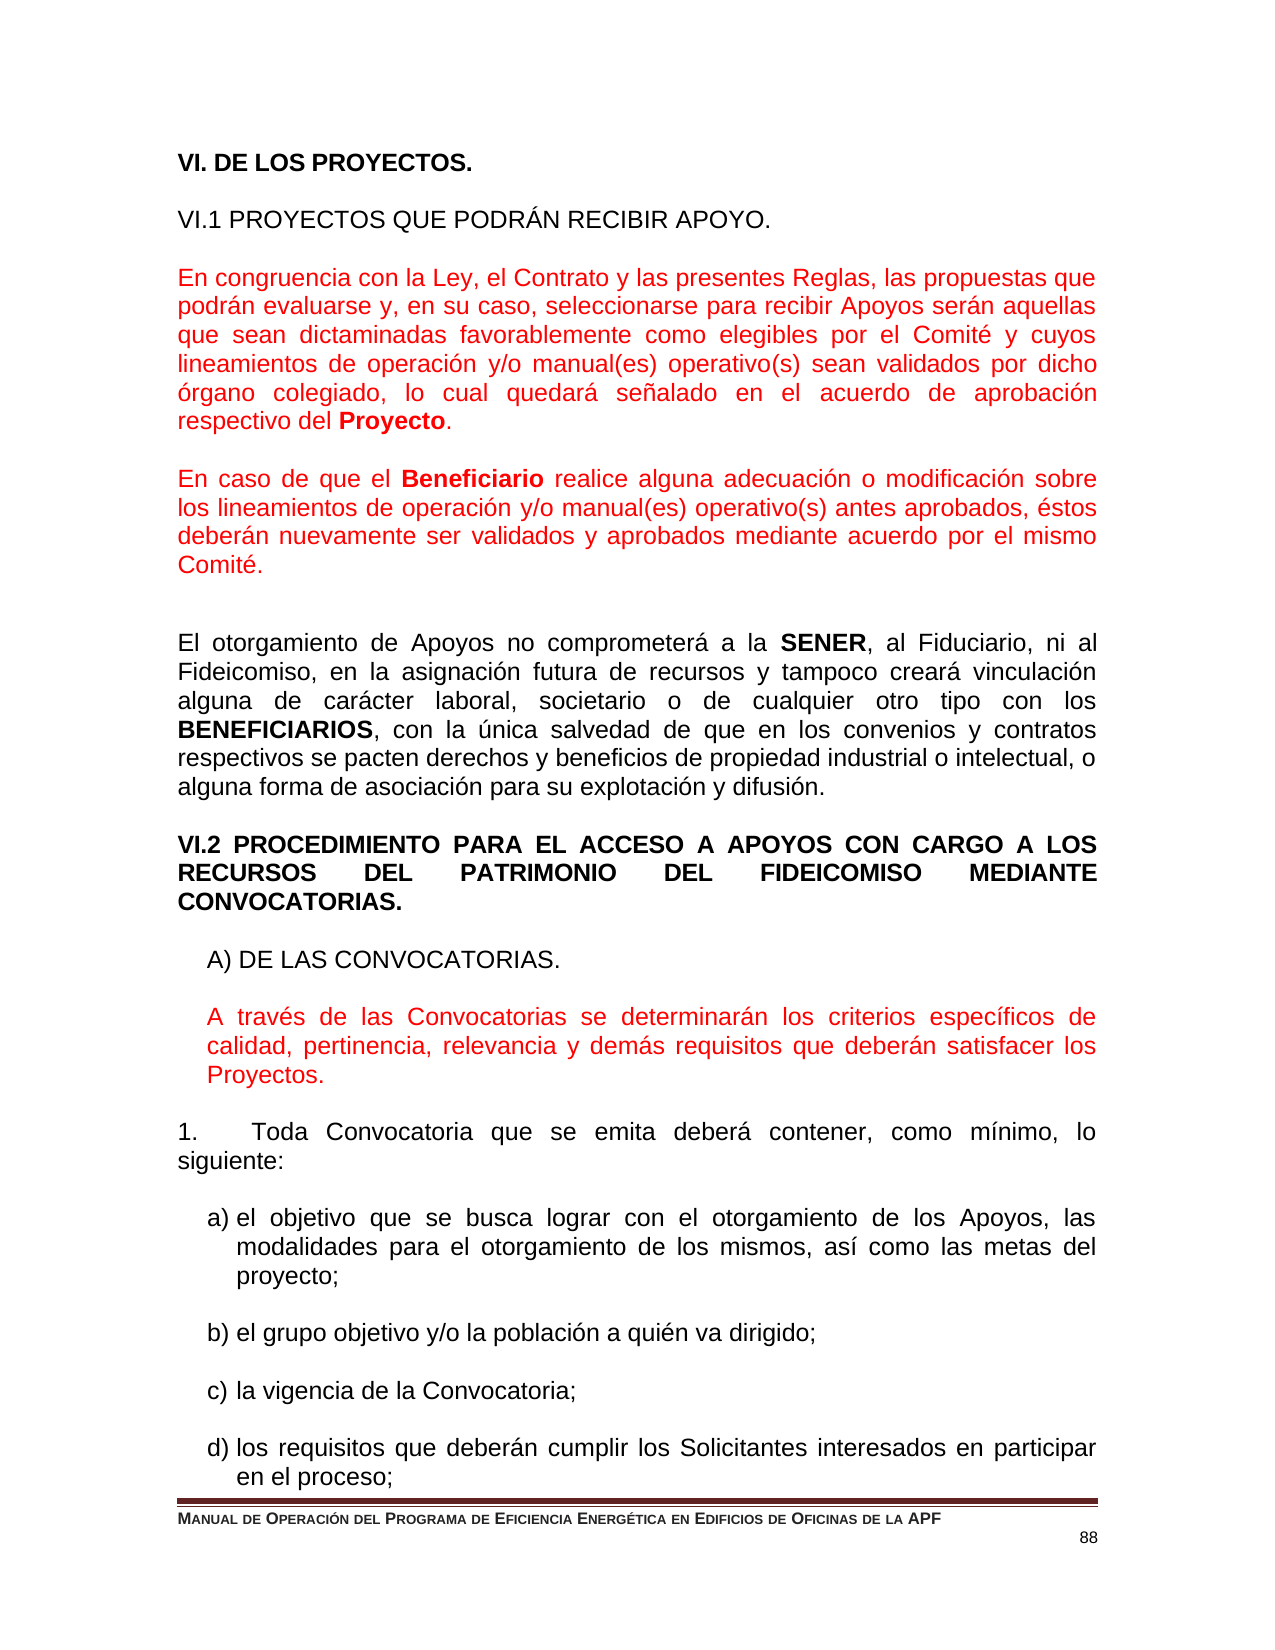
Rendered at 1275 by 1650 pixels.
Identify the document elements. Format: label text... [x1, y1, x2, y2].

list los requisitos que deberán cumplir los Solicitantes interesados en participar en el proceso; [207, 1433, 1098, 1491]
text VI. DE LOS PROYECTOS. [177, 148, 1098, 176]
list el objetivo que se busca lograr con el otorgamiento de los Apoyos, las modalidades para el otorgamiento de los mismos, así como las metas del proyecto; [207, 1203, 1098, 1290]
text VI.2 PROCEDIMIENTO PARA EL ACCESO A APOYOS CON CARGO A LOS RECURSOS DEL PATRIMONIO DEL FIDEICOMISO MEDIANTE CONVOCATORIAS. [177, 830, 1098, 916]
list Toda Convocatoria que se emita deberá contener, como mínimo, lo siguiente: [177, 1117, 1098, 1175]
subtitle VI.1 PROYECTOS QUE PODRÁN RECIBIR APOYO. [177, 205, 1098, 234]
text A través de las Convocatorias se determinarán los criterios específicos de calidad, pertinencia, relevancia y demás requisitos que deberán satisfacer los Proyectos. [207, 1002, 1098, 1088]
text En congruencia con la Ley, el Contrato y las presentes Reglas, las propuestas que podrán evaluarse y, en su caso, seleccionarse para recibir Apoyos serán aquellas que sean dictaminadas favorablemente como elegibles por el Comité y cuyos lineamientos de operación y/o manual(es) operativo(s) sean validados por dicho órgano colegiado, lo cual quedará señalado en el acuerdo de aprobación respectivo del Proyecto. [177, 263, 1098, 435]
text El otorgamiento de Apoyos no comprometerá a la SENER, al Fiduciario, ni al Fideicomiso, en la asignación futura de recursos y tampoco creará vinculación alguna de carácter laboral, societario o de cualquier otro tipo con los BENEFICIARIOS, con la única salvedad de que en los convenios y contratos respectivos se pacten derechos y beneficios de propiedad industrial o intelectual, o alguna forma de asociación para su explotación y difusión. [177, 628, 1098, 801]
list el grupo objetivo y/o la población a quién va dirigido; [207, 1318, 1098, 1347]
text A) DE LAS CONVOCATORIAS. [207, 945, 1098, 973]
text En caso de que el Beneficiario realice alguna adecuación o modificación sobre los lineamientos de operación y/o manual(es) operativo(s) antes aprobados, éstos deberán nuevamente ser validados y aprobados mediante acuerdo por el mismo Comité. [177, 464, 1098, 579]
list la vigencia de la Convocatoria; [207, 1376, 1098, 1405]
